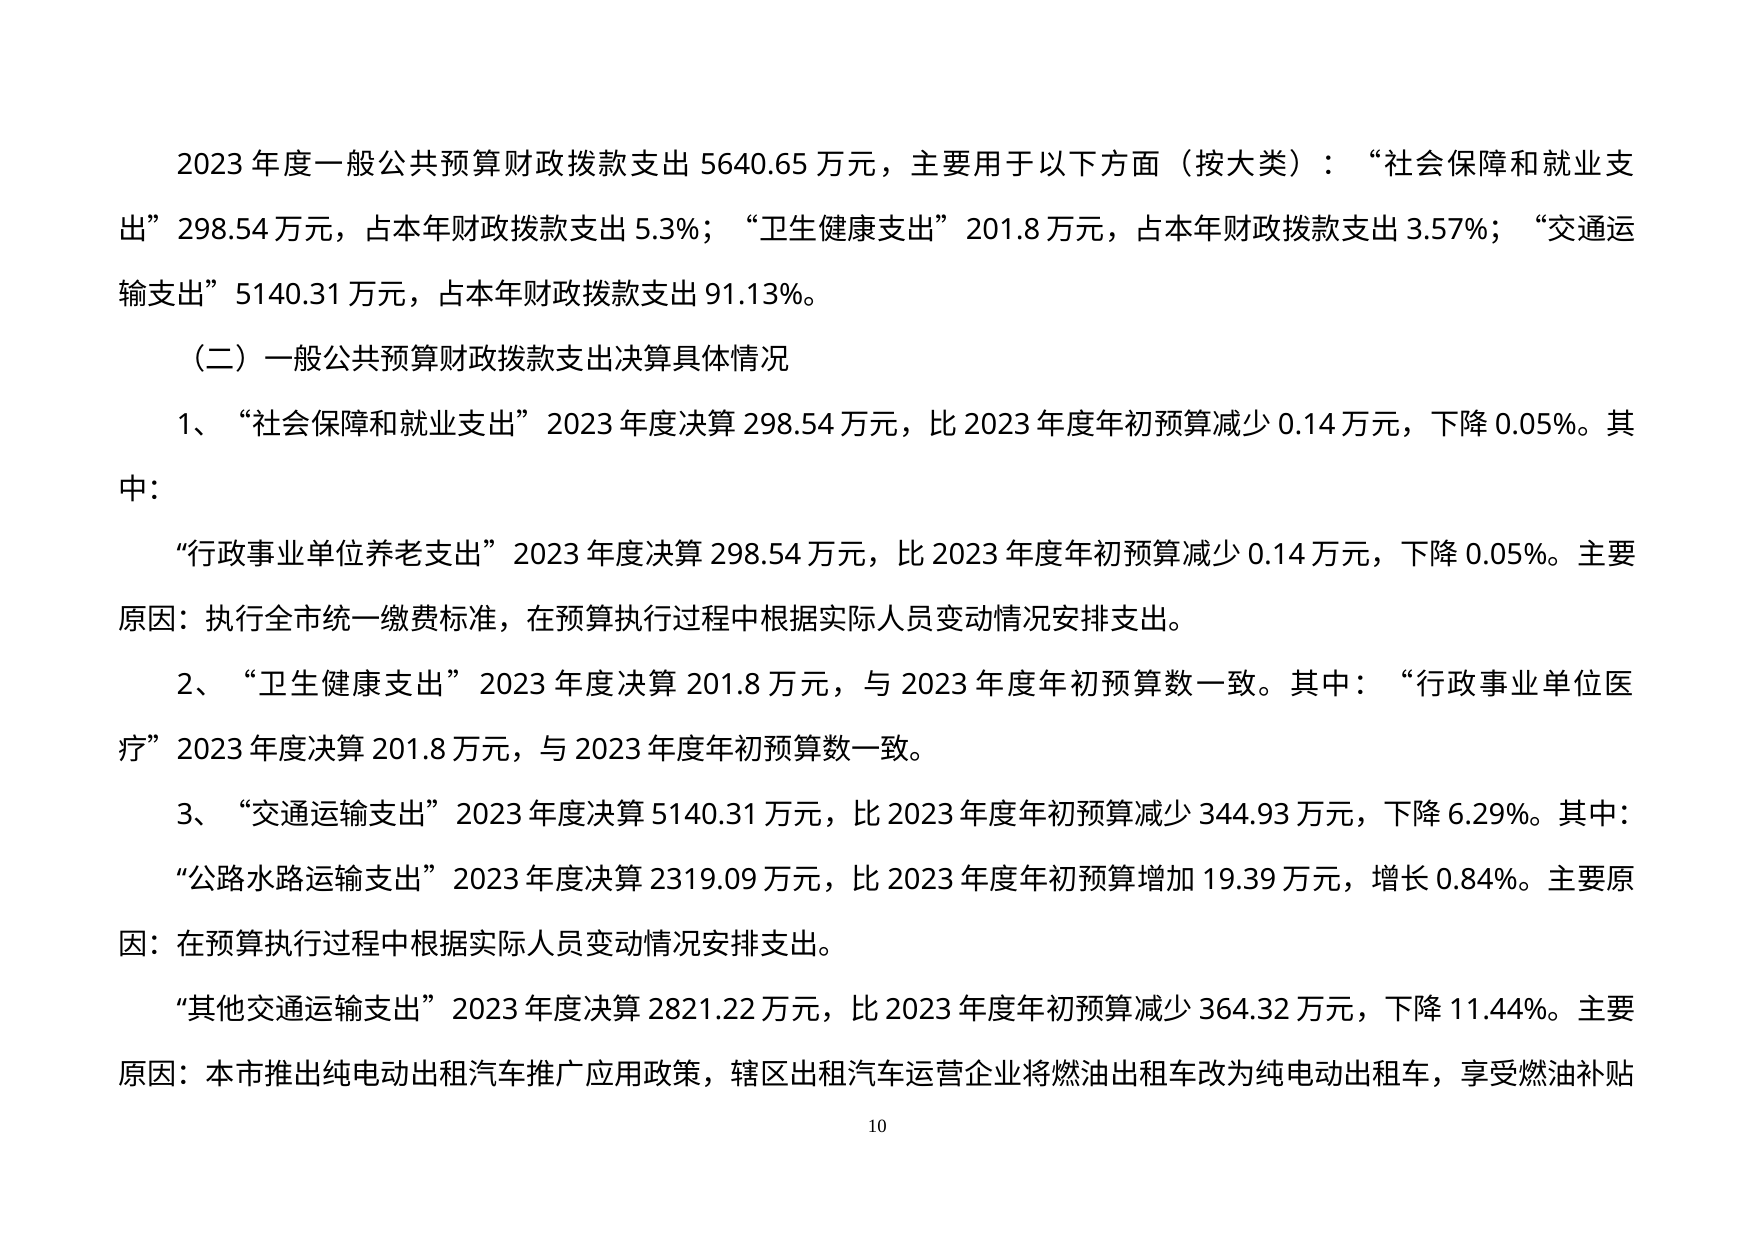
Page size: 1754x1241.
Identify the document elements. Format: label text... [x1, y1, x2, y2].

text 2023年度一般公共预算财政拨款支出5640.65万元，主要用于以下方面（按大类）：“社会保障和就业支出”298.54万元，占本年财政拨款支出5.3%；“卫生健康支出”201.8万元，占本年财政拨款支出3.57%；“交通运输支出”5140.31万元，占本年财政拨款支出91.13%。 [118, 129, 1636, 324]
text 1、“社会保障和就业支出”2023年度决算298.54万元，比2023年度年初预算减少0.14万元，下降0.05%。其中： [118, 389, 1636, 519]
text 3、“交通运输支出”2023年度决算5140.31万元，比2023年度年初预算减少344.93万元，下降6.29%。其中： [118, 779, 1636, 844]
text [118, 974, 1636, 1104]
text “公路水路运输支出”2023年度决算2319.09万元，比2023年度年初预算增加19.39万元，增长0.84%。主要原因：在预算执行过程中根据实际人员变动情况安排支出。 [118, 844, 1636, 974]
text “行政事业单位养老支出”2023年度决算298.54万元，比2023年度年初预算减少0.14万元，下降0.05%。主要原因：执行全市统一缴费标准，在预算执行过程中根据实际人员变动情况安排支出。 [118, 519, 1636, 649]
text 2、“卫生健康支出”2023年度决算201.8万元，与2023年度年初预算数一致。其中：“行政事业单位医疗”2023年度决算201.8万元，与2023年度年初预算数一致。 [118, 649, 1636, 779]
text （二）一般公共预算财政拨款支出决算具体情况 [118, 324, 1636, 389]
